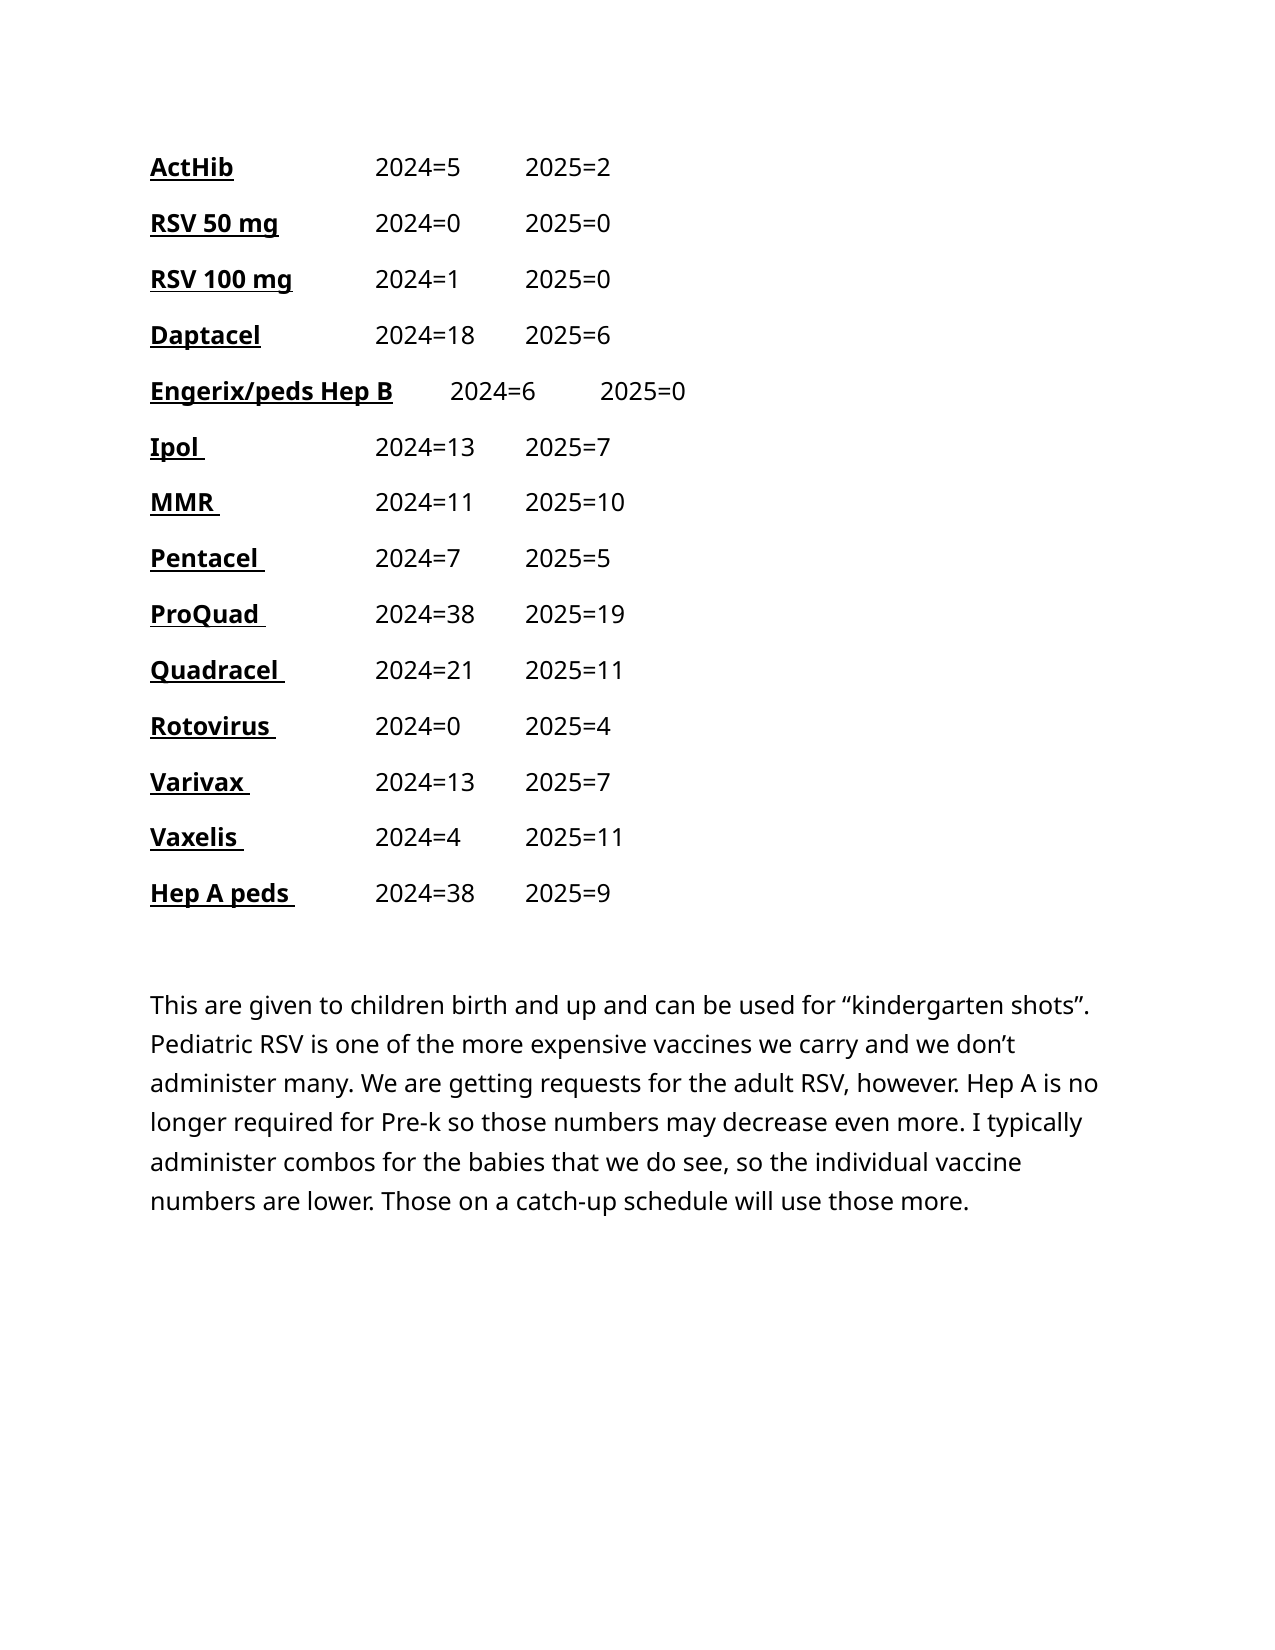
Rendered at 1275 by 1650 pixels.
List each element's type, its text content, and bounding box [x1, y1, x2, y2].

text MMR 2024=11 2025=10 [150, 485, 1125, 519]
text RSV 50 mg 2024=0 2025=0 [150, 206, 1125, 240]
text Varivax 2024=13 2025=7 [150, 764, 1125, 798]
text Pentacel 2024=7 2025=5 [150, 541, 1125, 575]
text Ipol 2024=13 2025=7 [150, 429, 1125, 463]
text Engerix/peds Hep B 2024=6 2025=0 [150, 373, 1125, 407]
text This are given to children birth and up and can be used for “kindergarten shots”. Pediatric RSV is one of the more expensive vaccines we carry and we don’t administer many. We are getting requests for the adult RSV, however. Hep A is no longer required for Pre-k so those numbers may decrease even more. I typically administer combos for the babies that we do see, so the individual vaccine numbers are lower. Those on a catch-up schedule will use those more. [150, 987, 1125, 1217]
text Vaxelis 2024=4 2025=11 [150, 820, 1125, 854]
text ProQuad 2024=38 2025=19 [150, 597, 1125, 631]
text RSV 100 mg 2024=1 2025=0 [150, 262, 1125, 296]
text Daptacel 2024=18 2025=6 [150, 317, 1125, 352]
text ActHib 2024=5 2025=2 [150, 150, 1125, 184]
text Rotovirus 2024=0 2025=4 [150, 708, 1125, 742]
text Quadracel 2024=21 2025=11 [150, 652, 1125, 687]
text Hep A peds 2024=38 2025=9 [150, 876, 1125, 910]
